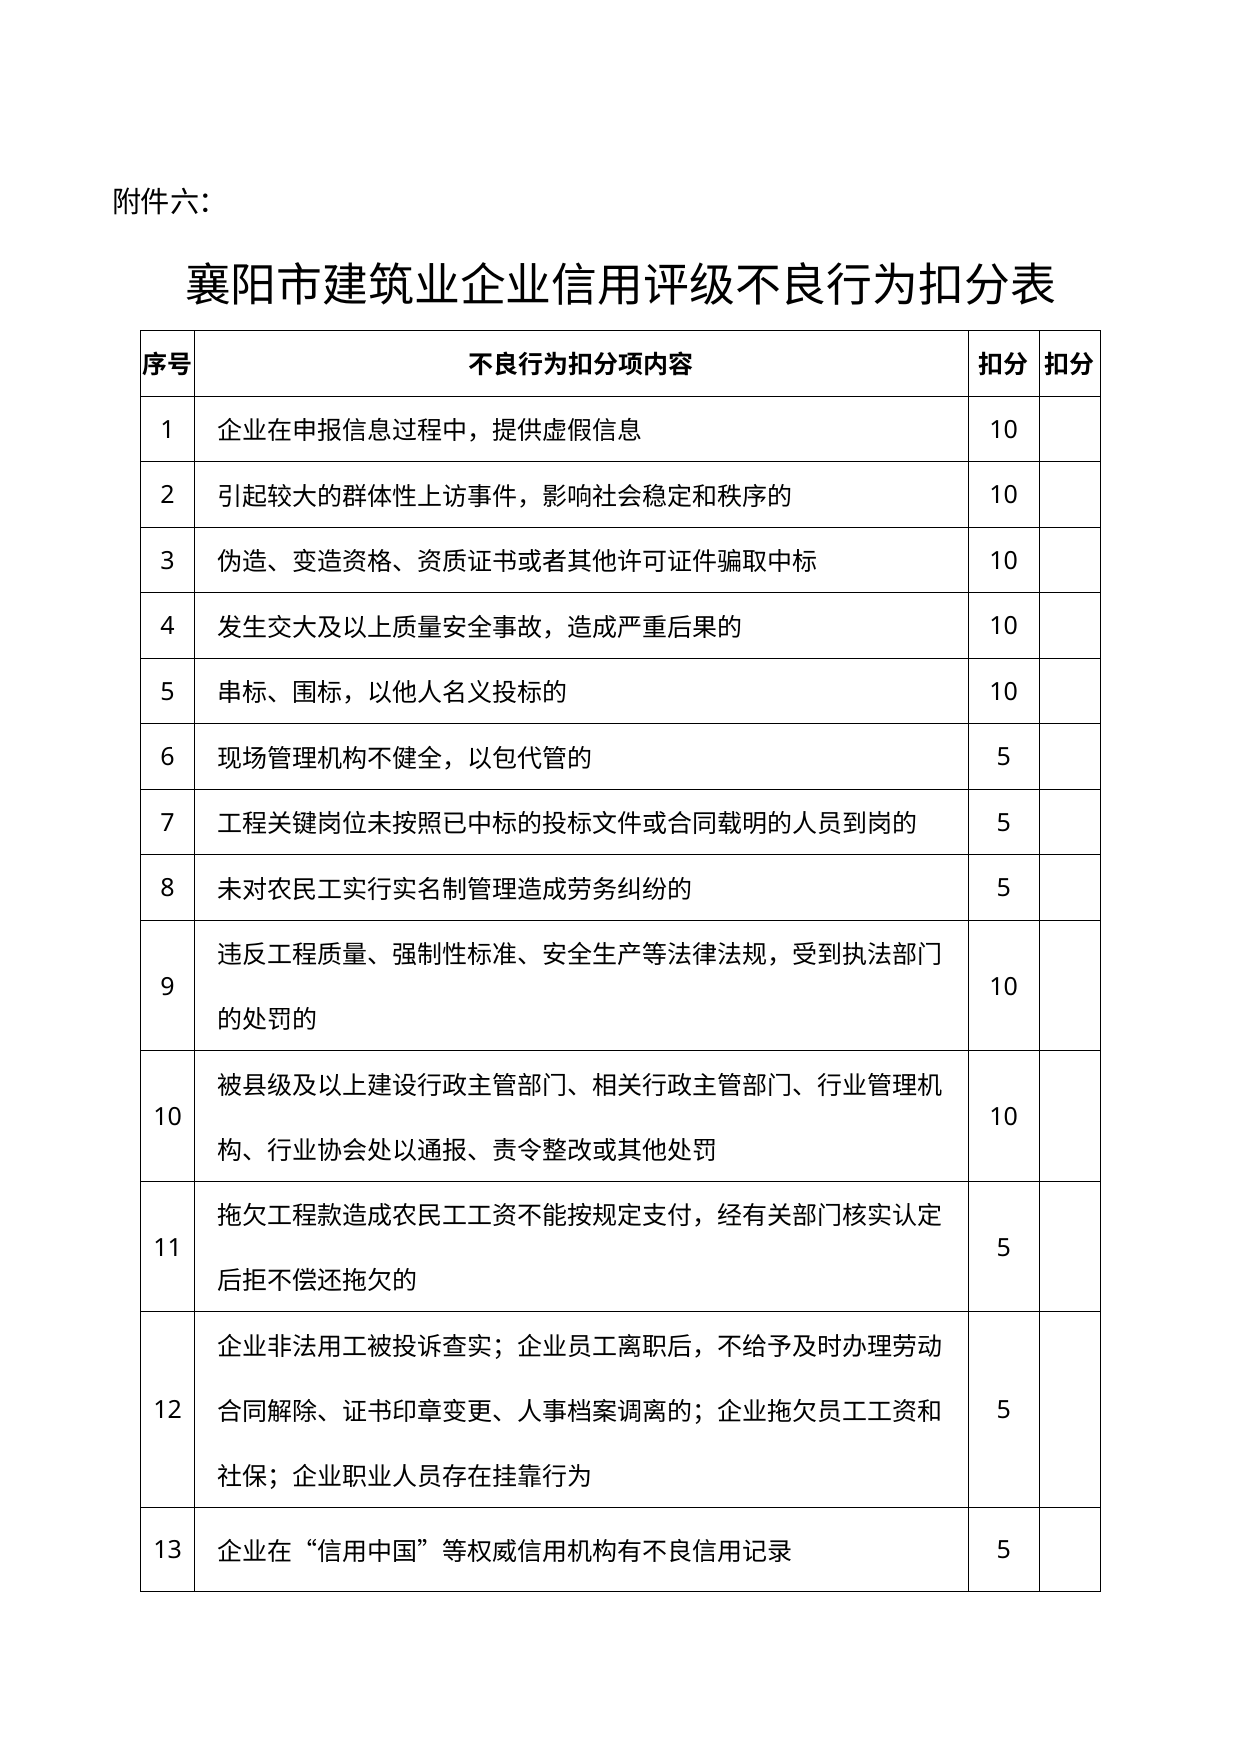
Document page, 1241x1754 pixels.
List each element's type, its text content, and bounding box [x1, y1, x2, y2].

table_cell 5 [969, 790, 1039, 854]
text 襄阳市建筑业企业信用评级不良行为扣分表 [112, 232, 1128, 330]
table_cell 2 [141, 462, 194, 527]
table_header 序号 [141, 331, 194, 396]
table_cell 7 [141, 790, 194, 854]
table_cell [1040, 1312, 1100, 1507]
table_cell [1040, 1508, 1100, 1591]
table_cell 10 [969, 462, 1039, 527]
table_cell [1040, 397, 1100, 461]
table_cell 5 [969, 1508, 1039, 1591]
table_cell 10 [969, 593, 1039, 658]
table_cell [1040, 659, 1100, 723]
table_cell [1040, 528, 1100, 592]
table_cell 9 [141, 921, 194, 1050]
table_cell 5 [969, 1182, 1039, 1311]
table_cell 3 [141, 528, 194, 592]
table_cell [1040, 1182, 1100, 1311]
table_cell 5 [969, 1312, 1039, 1507]
table_cell 5 [141, 659, 194, 723]
table_cell 6 [141, 724, 194, 789]
table_cell 11 [141, 1182, 194, 1311]
table_cell 未对农民工实行实名制管理造成劳务纠纷的 [195, 855, 968, 920]
table_cell 被县级及以上建设行政主管部门、相关行政主管部门、行业管理机构、行业协会处以通报、责令整改或其他处罚 [195, 1051, 968, 1181]
table_cell 工程关键岗位未按照已中标的投标文件或合同载明的人员到岗的 [195, 790, 968, 854]
table_cell 企业在“信用中国”等权威信用机构有不良信用记录 [195, 1508, 968, 1591]
table_cell 10 [969, 397, 1039, 461]
table_cell [1040, 593, 1100, 658]
table_cell 现场管理机构不健全，以包代管的 [195, 724, 968, 789]
table_cell [1040, 462, 1100, 527]
table_cell 拖欠工程款造成农民工工资不能按规定支付，经有关部门核实认定后拒不偿还拖欠的 [195, 1182, 968, 1311]
table_cell [1040, 921, 1100, 1050]
table_cell 引起较大的群体性上访事件，影响社会稳定和秩序的 [195, 462, 968, 527]
table_cell 发生交大及以上质量安全事故，造成严重后果的 [195, 593, 968, 658]
table_cell 10 [141, 1051, 194, 1181]
table_cell 串标、围标，以他人名义投标的 [195, 659, 968, 723]
table_cell 4 [141, 593, 194, 658]
table_cell 10 [969, 1051, 1039, 1181]
table_cell 13 [141, 1508, 194, 1591]
table_cell 5 [969, 724, 1039, 789]
table_cell 企业在申报信息过程中，提供虚假信息 [195, 397, 968, 461]
table_cell 5 [969, 855, 1039, 920]
table_cell 10 [969, 921, 1039, 1050]
table_cell [1040, 724, 1100, 789]
table_header 不良行为扣分项内容 [195, 331, 968, 396]
table_cell 10 [969, 528, 1039, 592]
table_cell 10 [969, 659, 1039, 723]
table_cell [1040, 1051, 1100, 1181]
table_cell 8 [141, 855, 194, 920]
table_cell 伪造、变造资格、资质证书或者其他许可证件骗取中标 [195, 528, 968, 592]
table_cell 违反工程质量、强制性标准、安全生产等法律法规，受到执法部门的处罚的 [195, 921, 968, 1050]
table_cell [1040, 855, 1100, 920]
table_header 扣分 [1040, 331, 1100, 396]
table_cell 1 [141, 397, 194, 461]
table_cell 12 [141, 1312, 194, 1507]
table_header 扣分 [969, 331, 1039, 396]
table_cell [1040, 790, 1100, 854]
table_cell 企业非法用工被投诉查实；企业员工离职后，不给予及时办理劳动合同解除、证书印章变更、人事档案调离的；企业拖欠员工工资和社保；企业职业人员存在挂靠行为 [195, 1312, 968, 1507]
text 附件六： [112, 167, 1128, 232]
